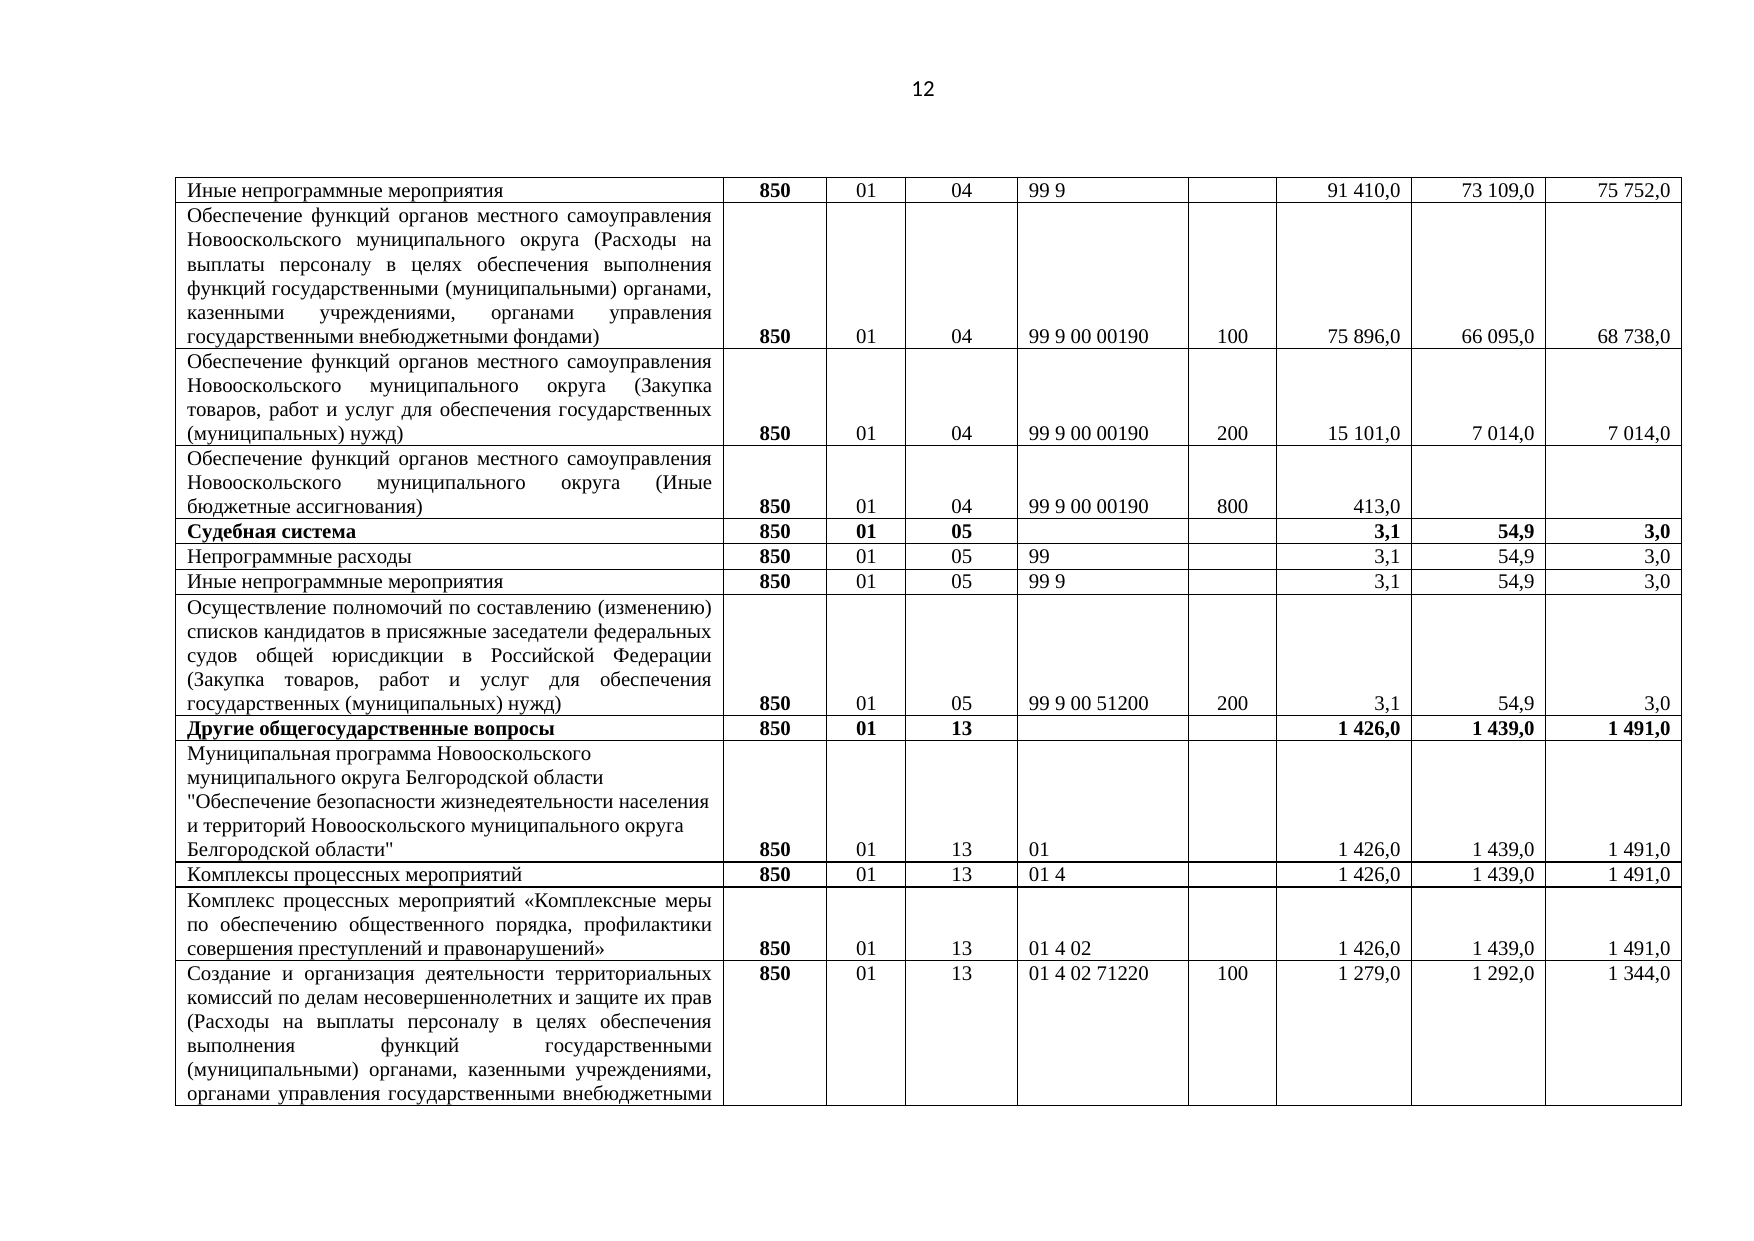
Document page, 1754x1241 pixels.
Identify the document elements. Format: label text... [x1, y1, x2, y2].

table_cell 3,1 [1277, 544, 1411, 568]
table_cell 01 [827, 741, 905, 861]
table_cell Непрограммные расходы [176, 544, 723, 568]
table_cell [1189, 519, 1276, 543]
table_cell 1 439,0 [1412, 863, 1545, 886]
table_cell [1189, 741, 1276, 861]
table_cell 91 410,0 [1277, 178, 1411, 202]
table_cell 1 491,0 [1546, 741, 1681, 861]
table_cell 15 101,0 [1277, 349, 1411, 445]
table_cell 1 344,0 [1546, 961, 1681, 1105]
table_cell 7 014,0 [1546, 349, 1681, 445]
table_cell 01 [827, 888, 905, 960]
table_cell Комплекс процессных мероприятий «Комплексные меры по обеспечению общественного порядка, профилактики совершения преступлений и правонарушений» [176, 888, 723, 960]
table_cell [1412, 446, 1545, 518]
table_cell [1189, 888, 1276, 960]
table_cell Комплексы процессных мероприятий [176, 863, 723, 886]
table_cell [1546, 446, 1681, 518]
table_cell 01 [827, 349, 905, 445]
table_cell 1 279,0 [1277, 961, 1411, 1105]
table_cell 850 [724, 741, 826, 861]
table_cell 01 [827, 544, 905, 568]
table_cell Осуществление полномочий по составлению (изменению) списков кандидатов в присяжные заседатели федеральных судов общей юрисдикции в Российской Федерации (Закупка товаров, работ и услуг для обеспечения государственных (муниципальных) нужд) [176, 595, 723, 715]
table_cell 05 [906, 595, 1017, 715]
table_cell 01 [827, 570, 905, 593]
table_cell 04 [906, 349, 1017, 445]
table_cell 1 426,0 [1277, 863, 1411, 886]
table_cell 1 491,0 [1546, 888, 1681, 960]
table_cell [1018, 519, 1188, 543]
table_cell [1189, 178, 1276, 202]
table_cell 850 [724, 203, 826, 348]
table_cell 99 9 00 00190 [1018, 446, 1188, 518]
table_cell 54,9 [1412, 544, 1545, 568]
table_cell 54,9 [1412, 570, 1545, 593]
table_cell 13 [906, 863, 1017, 886]
table_cell 1 491,0 [1546, 863, 1681, 886]
table_cell 68 738,0 [1546, 203, 1681, 348]
table_cell 1 426,0 [1277, 741, 1411, 861]
table_cell 01 [827, 961, 905, 1105]
table_cell 3,0 [1546, 519, 1681, 543]
table_cell 3,0 [1546, 595, 1681, 715]
table_cell 13 [906, 716, 1017, 740]
table_cell [1189, 716, 1276, 740]
table_cell 04 [906, 203, 1017, 348]
table_cell 99 9 00 51200 [1018, 595, 1188, 715]
table_cell 850 [724, 519, 826, 543]
table_cell 7 014,0 [1412, 349, 1545, 445]
table_cell 850 [724, 178, 826, 202]
table_cell 850 [724, 595, 826, 715]
table_cell 01 [827, 716, 905, 740]
table_cell 13 [906, 741, 1017, 861]
table_cell 800 [1189, 446, 1276, 518]
table_cell 3,1 [1277, 519, 1411, 543]
table_cell [1018, 716, 1188, 740]
table_cell 850 [724, 863, 826, 886]
table_cell 75 752,0 [1546, 178, 1681, 202]
table_cell 04 [906, 446, 1017, 518]
table_cell Судебная система [176, 519, 723, 543]
table_cell [1189, 544, 1276, 568]
table_cell 850 [724, 446, 826, 518]
table_cell 75 896,0 [1277, 203, 1411, 348]
table_cell 01 4 [1018, 863, 1188, 886]
table_cell Иные непрограммные мероприятия [176, 570, 723, 593]
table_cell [176, 961, 723, 1105]
table_cell Обеспечение функций органов местного самоуправления Новооскольского муниципального округа (Закупка товаров, работ и услуг для обеспечения государственных (муниципальных) нужд) [176, 349, 723, 445]
table_cell 01 4 02 71220 [1018, 961, 1188, 1105]
table_cell 13 [906, 961, 1017, 1105]
table_cell 04 [906, 178, 1017, 202]
table_cell 200 [1189, 349, 1276, 445]
table_cell 850 [724, 888, 826, 960]
table_cell 01 [827, 519, 905, 543]
table_cell 850 [724, 544, 826, 568]
table_cell 01 [1018, 741, 1188, 861]
table_cell 850 [724, 961, 826, 1105]
table_cell 3,1 [1277, 595, 1411, 715]
table_cell 1 439,0 [1412, 716, 1545, 740]
table_cell 13 [906, 888, 1017, 960]
table_cell 1 426,0 [1277, 716, 1411, 740]
table_cell 850 [724, 570, 826, 593]
table_cell 413,0 [1277, 446, 1411, 518]
table_cell Обеспечение функций органов местного самоуправления Новооскольского муниципального округа (Иные бюджетные ассигнования) [176, 446, 723, 518]
table_cell 1 426,0 [1277, 888, 1411, 960]
table_cell 54,9 [1412, 595, 1545, 715]
table_cell 01 [827, 446, 905, 518]
table_cell 73 109,0 [1412, 178, 1545, 202]
table_cell 01 [827, 595, 905, 715]
table_cell 54,9 [1412, 519, 1545, 543]
table_cell 1 292,0 [1412, 961, 1545, 1105]
table_cell 200 [1189, 595, 1276, 715]
table_cell 100 [1189, 203, 1276, 348]
table_cell 3,1 [1277, 570, 1411, 593]
table_cell 05 [906, 519, 1017, 543]
table_cell 3,0 [1546, 544, 1681, 568]
table_cell 3,0 [1546, 570, 1681, 593]
table_cell 1 491,0 [1546, 716, 1681, 740]
table_cell [1189, 863, 1276, 886]
table_cell 100 [1189, 961, 1276, 1105]
table_cell 850 [724, 349, 826, 445]
table_cell Обеспечение функций органов местного самоуправления Новооскольского муниципального округа (Расходы на выплаты персоналу в целях обеспечения выполнения функций государственными (муниципальными) органами, казенными учреждениями, органами управления государственными внебюджетными фондами) [176, 203, 723, 348]
table_cell 01 [827, 203, 905, 348]
table_cell 99 9 00 00190 [1018, 349, 1188, 445]
table_cell 1 439,0 [1412, 741, 1545, 861]
table_cell Муниципальная программа Новооскольского муниципального округа Белгородской области "Обеспечение безопасности жизнедеятельности населения и территорий Новооскольского муниципального округа Белгородской области" [176, 741, 723, 861]
table_cell 99 9 [1018, 178, 1188, 202]
table_cell Иные непрограммные мероприятия [176, 178, 723, 202]
table_cell Другие общегосударственные вопросы [176, 716, 723, 740]
table_cell 66 095,0 [1412, 203, 1545, 348]
table_cell 99 [1018, 544, 1188, 568]
table_cell 05 [906, 570, 1017, 593]
table_cell 01 [827, 863, 905, 886]
table_cell [1189, 570, 1276, 593]
table_cell 99 9 00 00190 [1018, 203, 1188, 348]
table_cell 05 [906, 544, 1017, 568]
table_cell 01 4 02 [1018, 888, 1188, 960]
table_cell 850 [724, 716, 826, 740]
table_cell 01 [827, 178, 905, 202]
table_cell 1 439,0 [1412, 888, 1545, 960]
table_cell 99 9 [1018, 570, 1188, 593]
